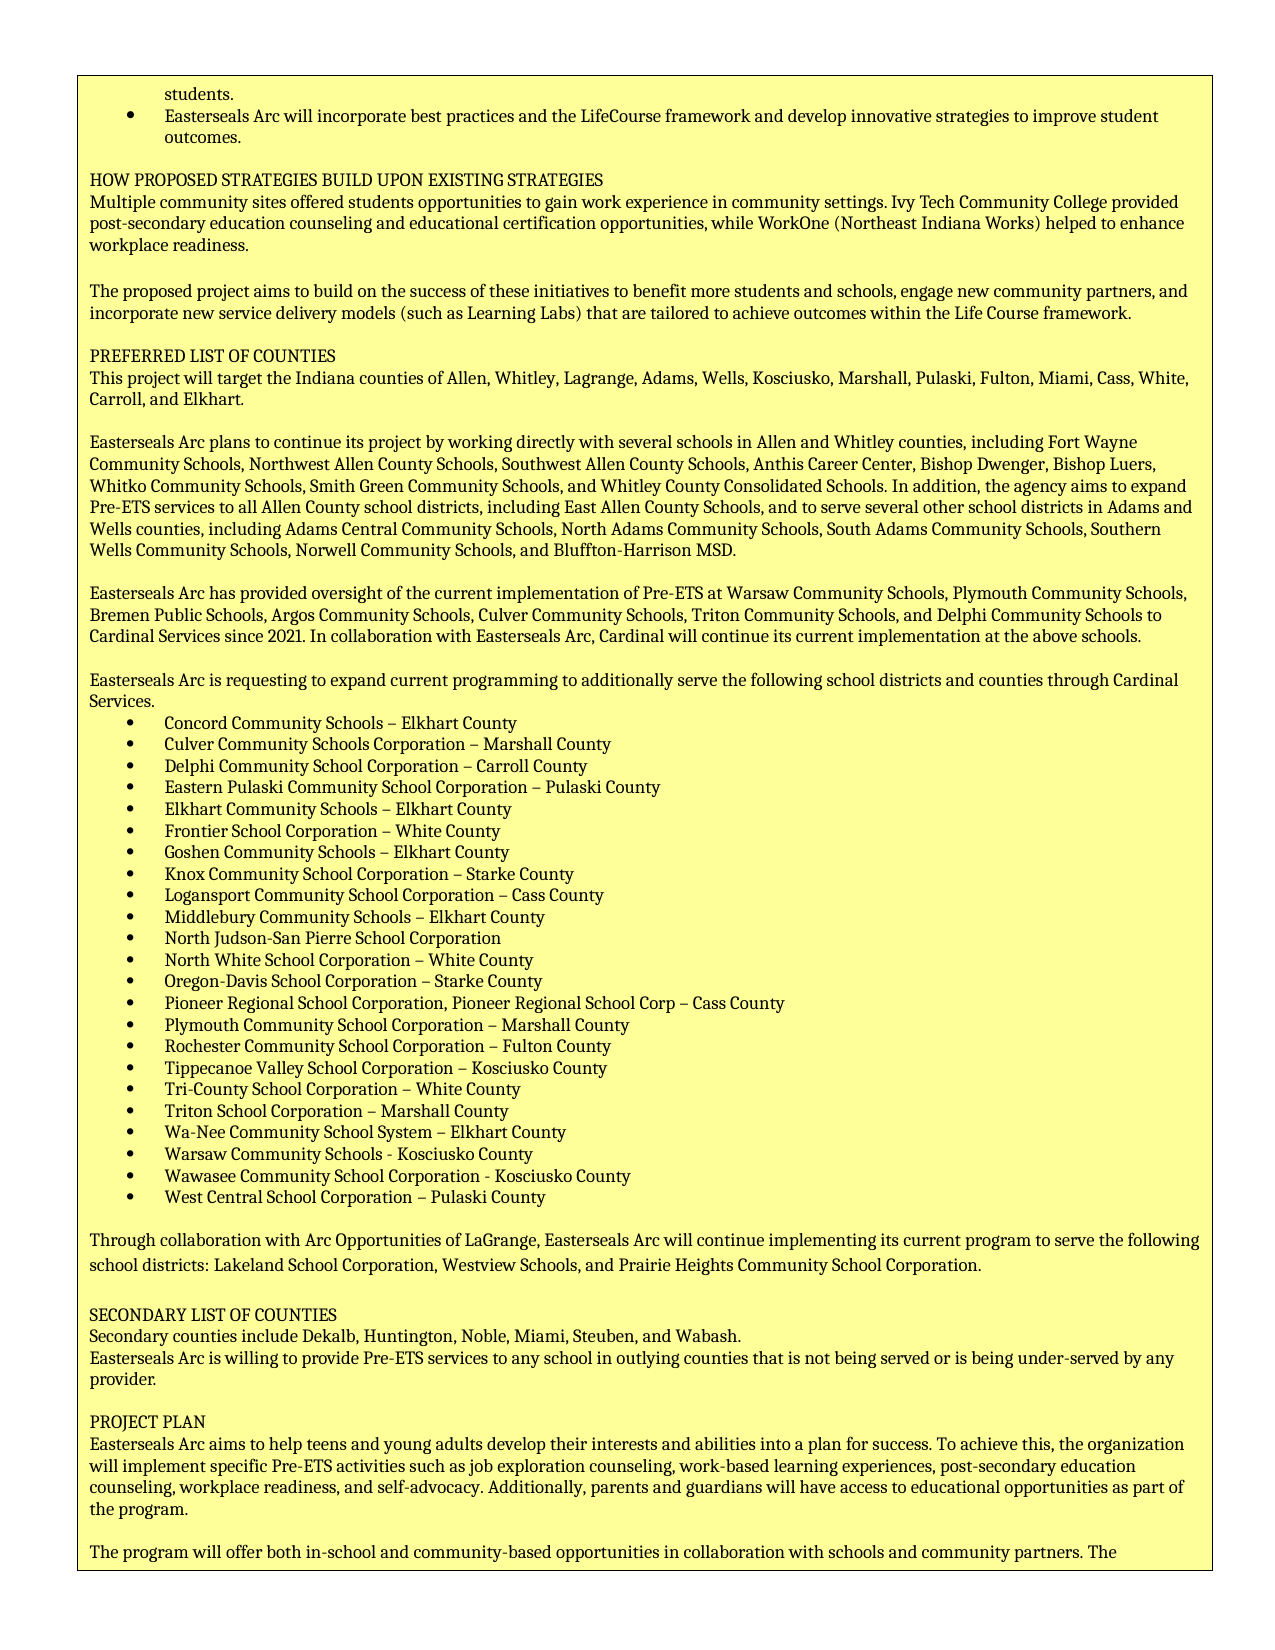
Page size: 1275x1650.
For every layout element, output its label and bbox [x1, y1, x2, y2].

table_cell [78, 76, 1212, 1570]
